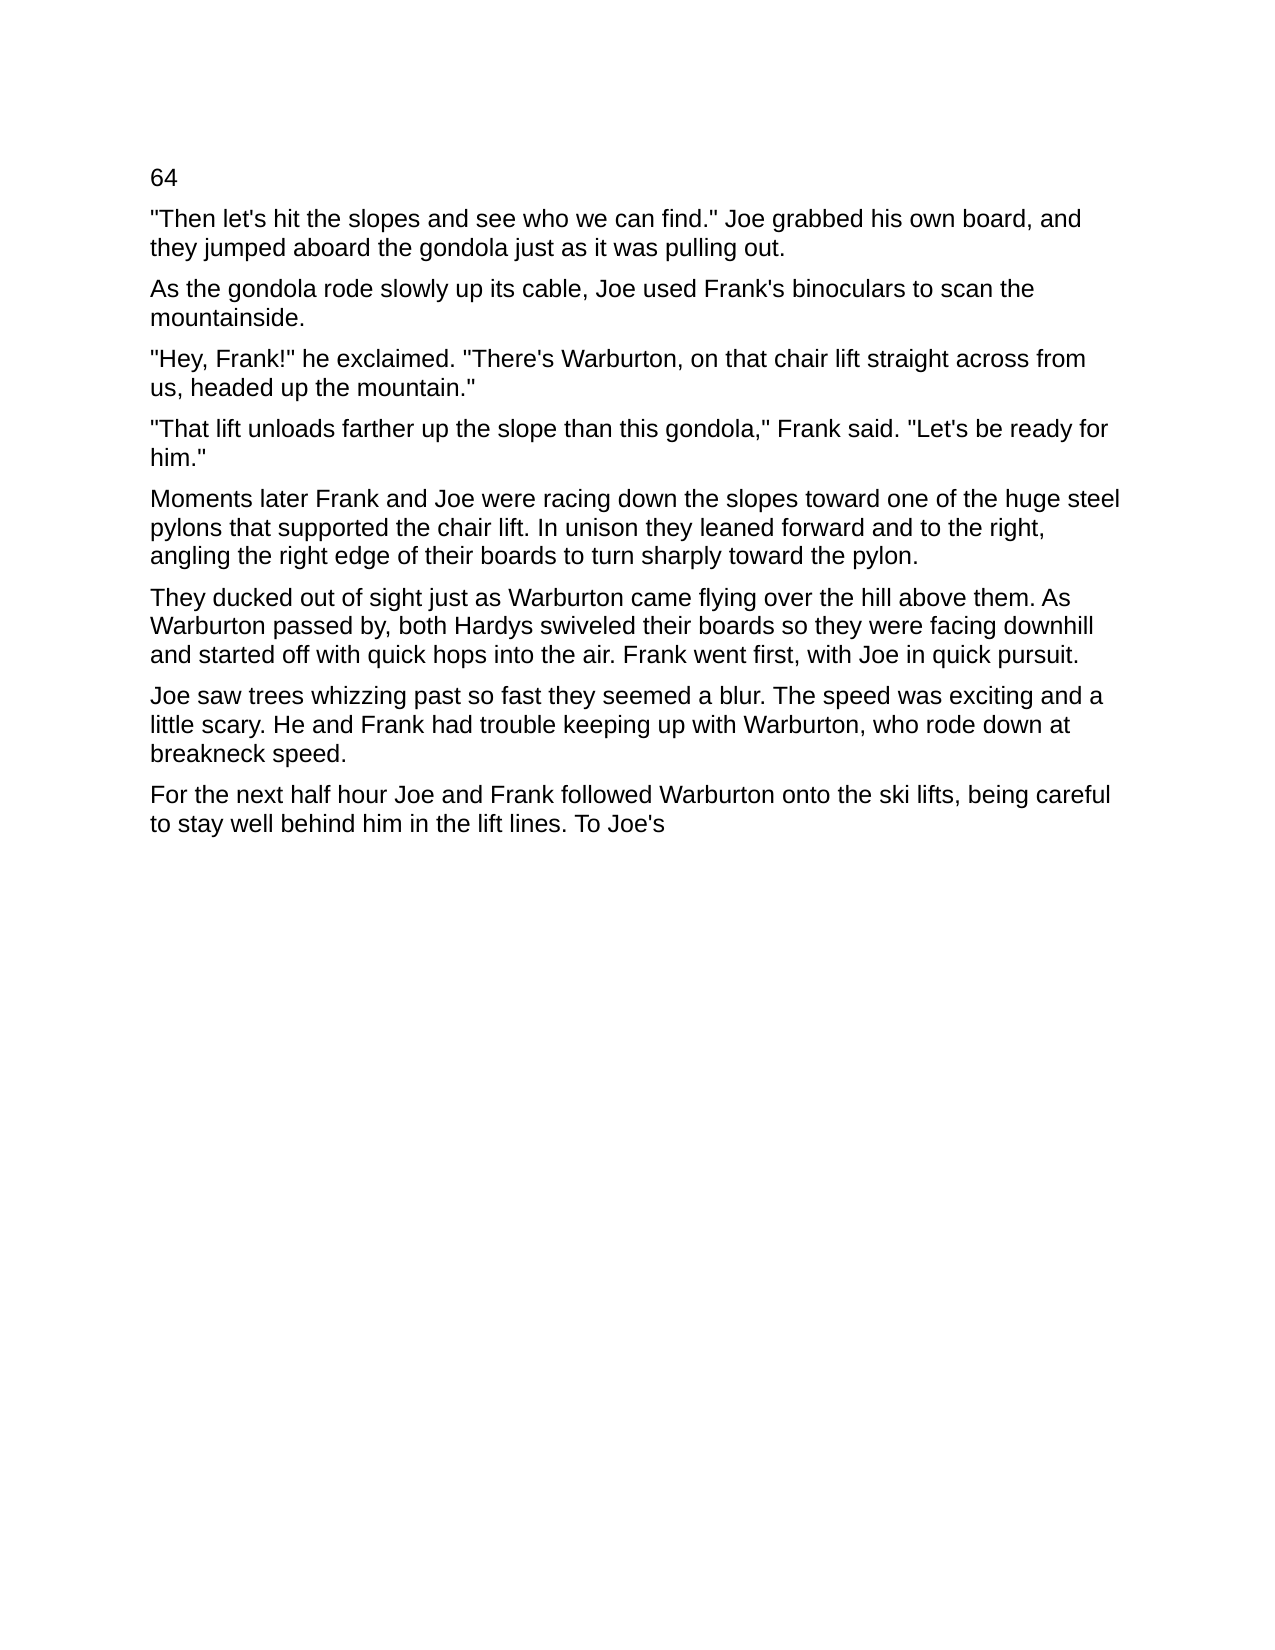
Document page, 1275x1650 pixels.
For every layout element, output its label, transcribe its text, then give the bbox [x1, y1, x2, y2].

text For the next half hour Joe and Frank followed Warburton onto the ski lifts, being careful to stay well behind him in the lift lines. To Joe's [150, 780, 1125, 837]
text "Then let's hit the slopes and see who we can find." Joe grabbed his own board, and they jumped aboard the gondola just as it was pulling out. [150, 204, 1125, 261]
text "That lift unloads farther up the slope than this gondola," Frank said. "Let's be ready for him." [150, 414, 1125, 471]
text "Hey, Frank!" he exclaimed. "There's Warburton, on that chair lift straight across from us, headed up the mountain." [150, 344, 1125, 401]
text They ducked out of sight just as Warburton came flying over the hill above them. As Warburton passed by, both Hardys swiveled their boards so they were facing downhill and started off with quick hops into the air. Frank went first, with Joe in quick pursuit. [150, 582, 1125, 669]
text 64 [150, 162, 1125, 191]
text Moments later Frank and Joe were racing down the slopes toward one of the huge steel pylons that supported the chair lift. In unison they leaned forward and to the right, angling the right edge of their boards to turn sharply toward the pylon. [150, 484, 1125, 570]
text Joe saw trees whizzing past so fast they seemed a blur. The speed was exciting and a little scary. He and Frank had trouble keeping up with Warburton, who rode down at breakneck speed. [150, 681, 1125, 767]
text As the gondola rode slowly up its cable, Joe used Frank's binoculars to scan the mountainside. [150, 274, 1125, 331]
